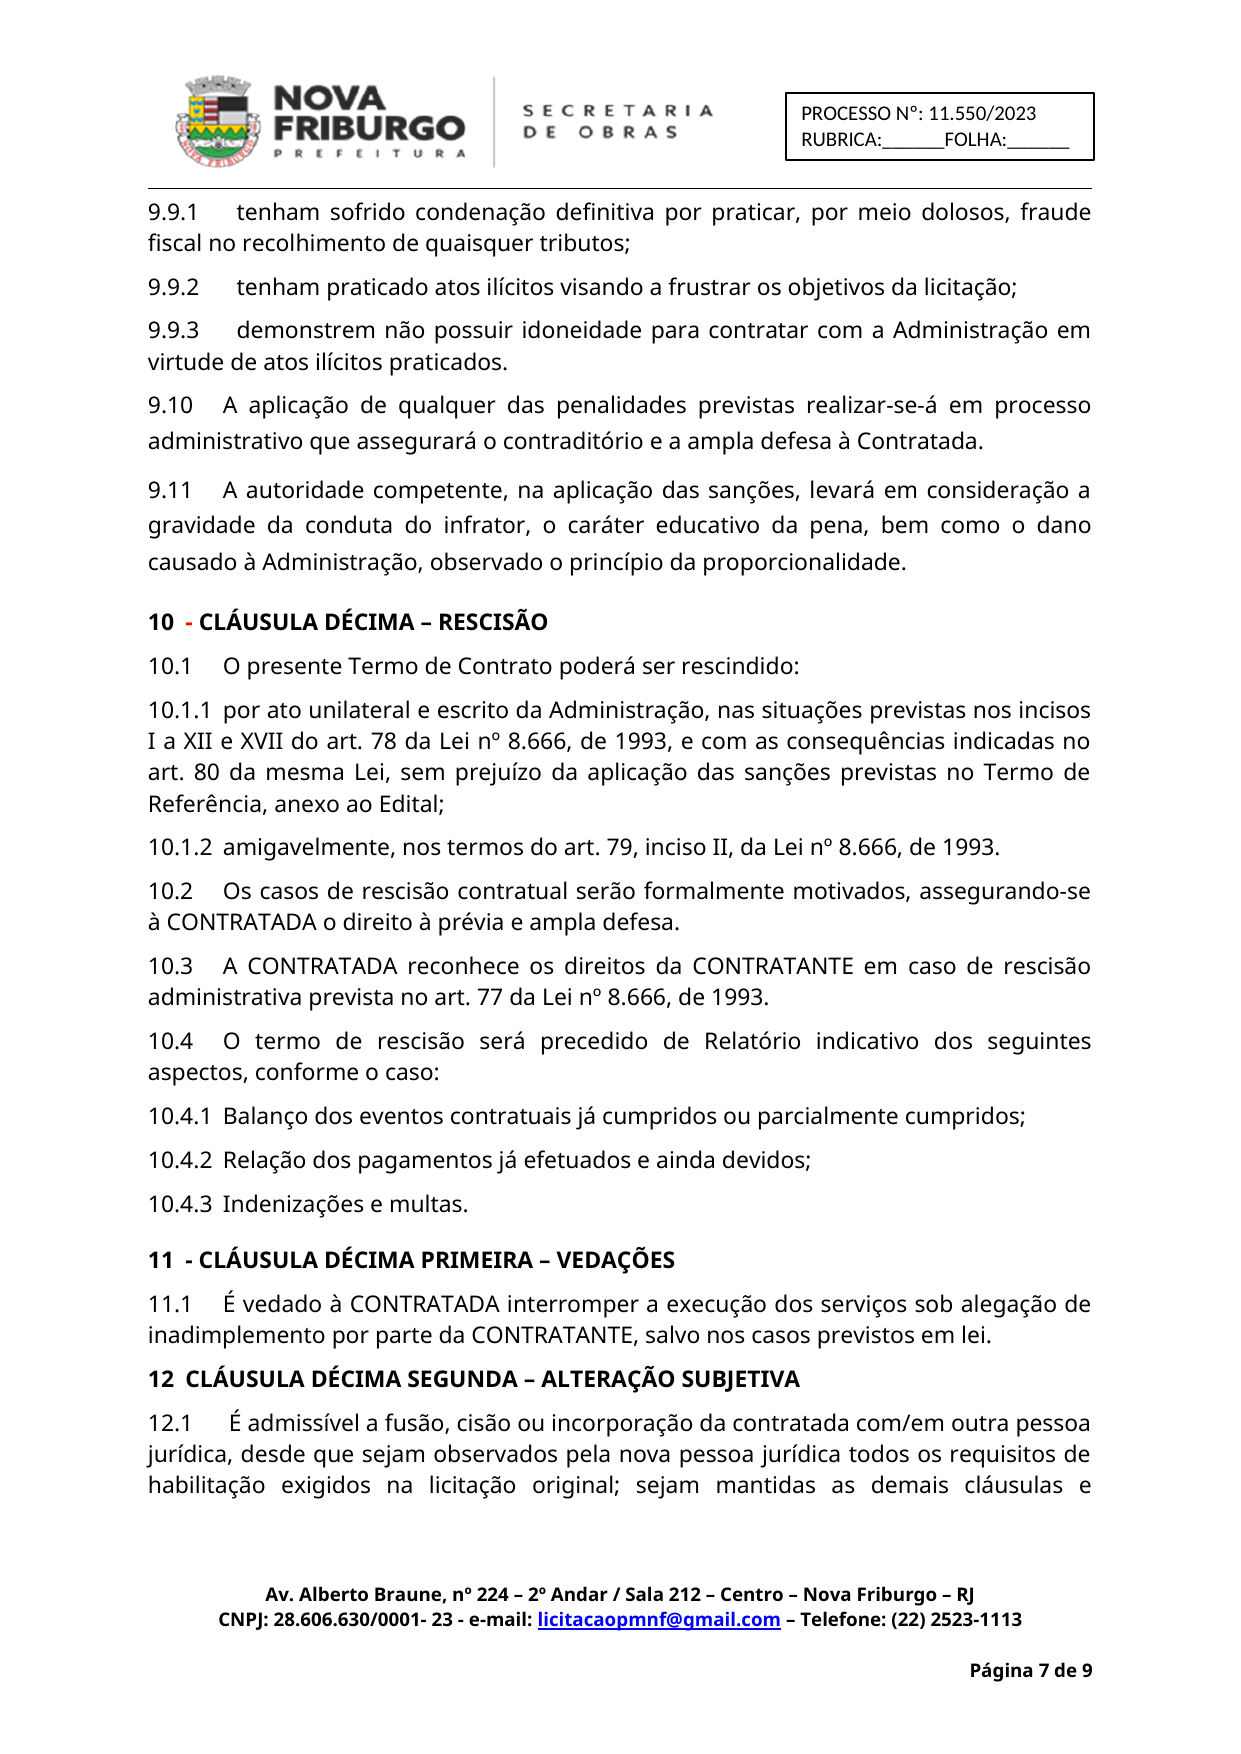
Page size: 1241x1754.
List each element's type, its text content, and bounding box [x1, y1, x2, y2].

list Os casos de rescisão contratual serão formalmente motivados, assegurando-se à CONTRATADA o direito à prévia e ampla defesa. [148, 875, 1092, 938]
list Balanço dos eventos contratuais já cumpridos ou parcialmente cumpridos; [148, 1100, 1092, 1131]
list - CLÁUSULA DÉCIMA PRIMEIRA – VEDAÇÕES [148, 1244, 1092, 1275]
list Indenizações e multas. [148, 1188, 1092, 1219]
list A CONTRATADA reconhece os direitos da CONTRATANTE em caso de rescisão administrativa prevista no art. 77 da Lei nº 8.666, de 1993. [148, 950, 1092, 1013]
list É vedado à CONTRATADA interromper a execução dos serviços sob alegação de inadimplemento por parte da CONTRATANTE, salvo nos casos previstos em lei. [148, 1288, 1092, 1350]
list - CLÁUSULA DÉCIMA – RESCISÃO [148, 606, 1092, 638]
list O presente Termo de Contrato poderá ser rescindido: [148, 650, 1092, 681]
list Relação dos pagamentos já efetuados e ainda devidos; [148, 1144, 1092, 1175]
list tenham sofrido condenação definitiva por praticar, por meio dolosos, fraude fiscal no recolhimento de quaisquer tributos; [148, 195, 1092, 258]
list A aplicação de qualquer das penalidades previstas realizar-se-á em processo administrativo que assegurará o contraditório e a ampla defesa à Contratada. [148, 389, 1092, 456]
list amigavelmente, nos termos do art. 79, inciso II, da Lei nº 8.666, de 1993. [148, 831, 1092, 863]
picture [147, 64, 763, 177]
list por ato unilateral e escrito da Administração, nas situações previstas nos incisos I a XII e XVII do art. 78 da Lei nº 8.666, de 1993, e com as consequências indicadas no art. 80 da mesma Lei, sem prejuízo da aplicação das sanções previstas no Termo de Referência, anexo ao Edital; [148, 694, 1092, 819]
list demonstrem não possuir idoneidade para contratar com a Administração em virtude de atos ilícitos praticados. [148, 314, 1092, 377]
list CLÁUSULA DÉCIMA SEGUNDA – ALTERAÇÃO SUBJETIVA [148, 1363, 1092, 1394]
list A autoridade competente, na aplicação das sanções, levará em consideração a gravidade da conduta do infrator, o caráter educativo da pena, bem como o dano causado à Administração, observado o princípio da proporcionalidade. [148, 473, 1092, 577]
list O termo de rescisão será precedido de Relatório indicativo dos seguintes aspectos, conforme o caso: [148, 1025, 1092, 1088]
list tenham praticado atos ilícitos visando a frustrar os objetivos da licitação; [148, 270, 1092, 302]
